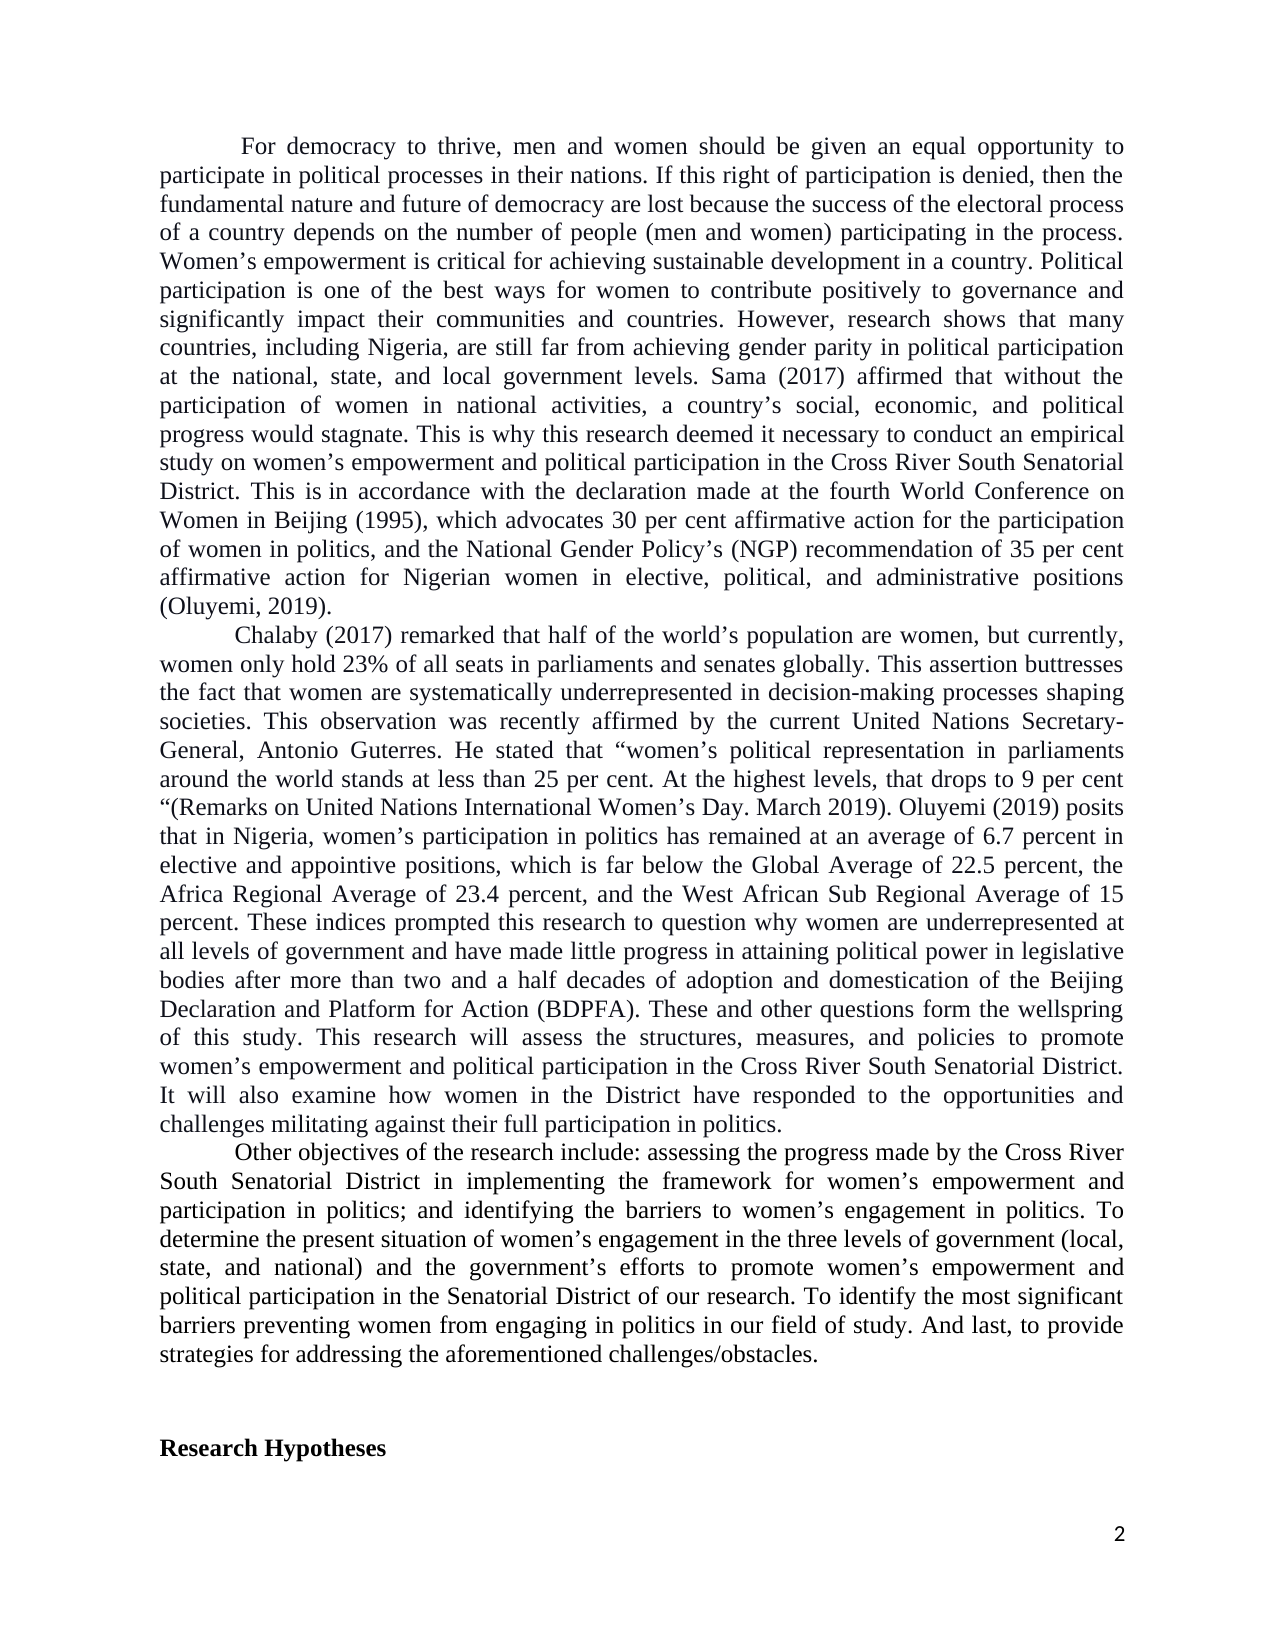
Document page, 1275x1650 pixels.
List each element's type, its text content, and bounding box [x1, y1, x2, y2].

text For democracy to thrive, men and women should be given an equal opportunity to participate in political processes in their nations. If this right of participation is denied, then the fundamental nature and future of democracy are lost because the success of the electoral process of a country depends on the number of people (men and women) participating in the process. Women’s empowerment is critical for achieving sustainable development in a country. Political participation is one of the best ways for women to contribute positively to governance and significantly impact their communities and countries. However, research shows that many countries, including Nigeria, are still far from achieving gender parity in political participation at the national, state, and local government levels. Sama (2017) affirmed that without the participation of women in national activities, a country’s social, economic, and political progress would stagnate. This is why this research deemed it necessary to conduct an empirical study on women’s empowerment and political participation in the Cross River South Senatorial District. This is in accordance with the declaration made at the fourth World Conference on Women in Beijing (1995), which advocates 30 per cent affirmative action for the participation of women in politics, and the National Gender Policy’s (NGP) recommendation of 35 per cent affirmative action for Nigerian women in elective, political, and administrative positions (Oluyemi, 2019). [159, 131, 1125, 620]
text Chalaby (2017) remarked that half of the world’s population are women, but currently, women only hold 23% of all seats in parliaments and senates globally. This assertion buttresses the fact that women are systematically underrepresented in decision-making processes shaping societies. This observation was recently affirmed by the current United Nations Secretary-General, Antonio Guterres. He stated that “women’s political representation in parliaments around the world stands at less than 25 per cent. At the highest levels, that drops to 9 per cent “(Remarks on United Nations International Women’s Day. March 2019). Oluyemi (2019) posits that in Nigeria, women’s participation in politics has remained at an average of 6.7 percent in elective and appointive positions, which is far below the Global Average of 22.5 percent, the Africa Regional Average of 23.4 percent, and the West African Sub Regional Average of 15 percent. These indices prompted this research to question why women are underrepresented at all levels of government and have made little progress in attaining political power in legislative bodies after more than two and a half decades of adoption and domestication of the Beijing Declaration and Platform for Action (BDPFA). These and other questions form the wellspring of this study. This research will assess the structures, measures, and policies to promote women’s empowerment and political participation in the Cross River South Senatorial District. It will also examine how women in the District have responded to the opportunities and challenges militating against their full participation in politics. [159, 620, 1125, 1137]
text Research Hypotheses [159, 1433, 1125, 1462]
text Other objectives of the research include: assessing the progress made by the Cross River South Senatorial District in implementing the framework for women’s empowerment and participation in politics; and identifying the barriers to women’s engagement in politics. To determine the present situation of women’s engagement in the three levels of government (local, state, and national) and the government’s efforts to promote women’s empowerment and political participation in the Senatorial District of our research. To identify the most significant barriers preventing women from engaging in politics in our field of study. And last, to provide strategies for addressing the aforementioned challenges/obstacles. [159, 1137, 1125, 1367]
